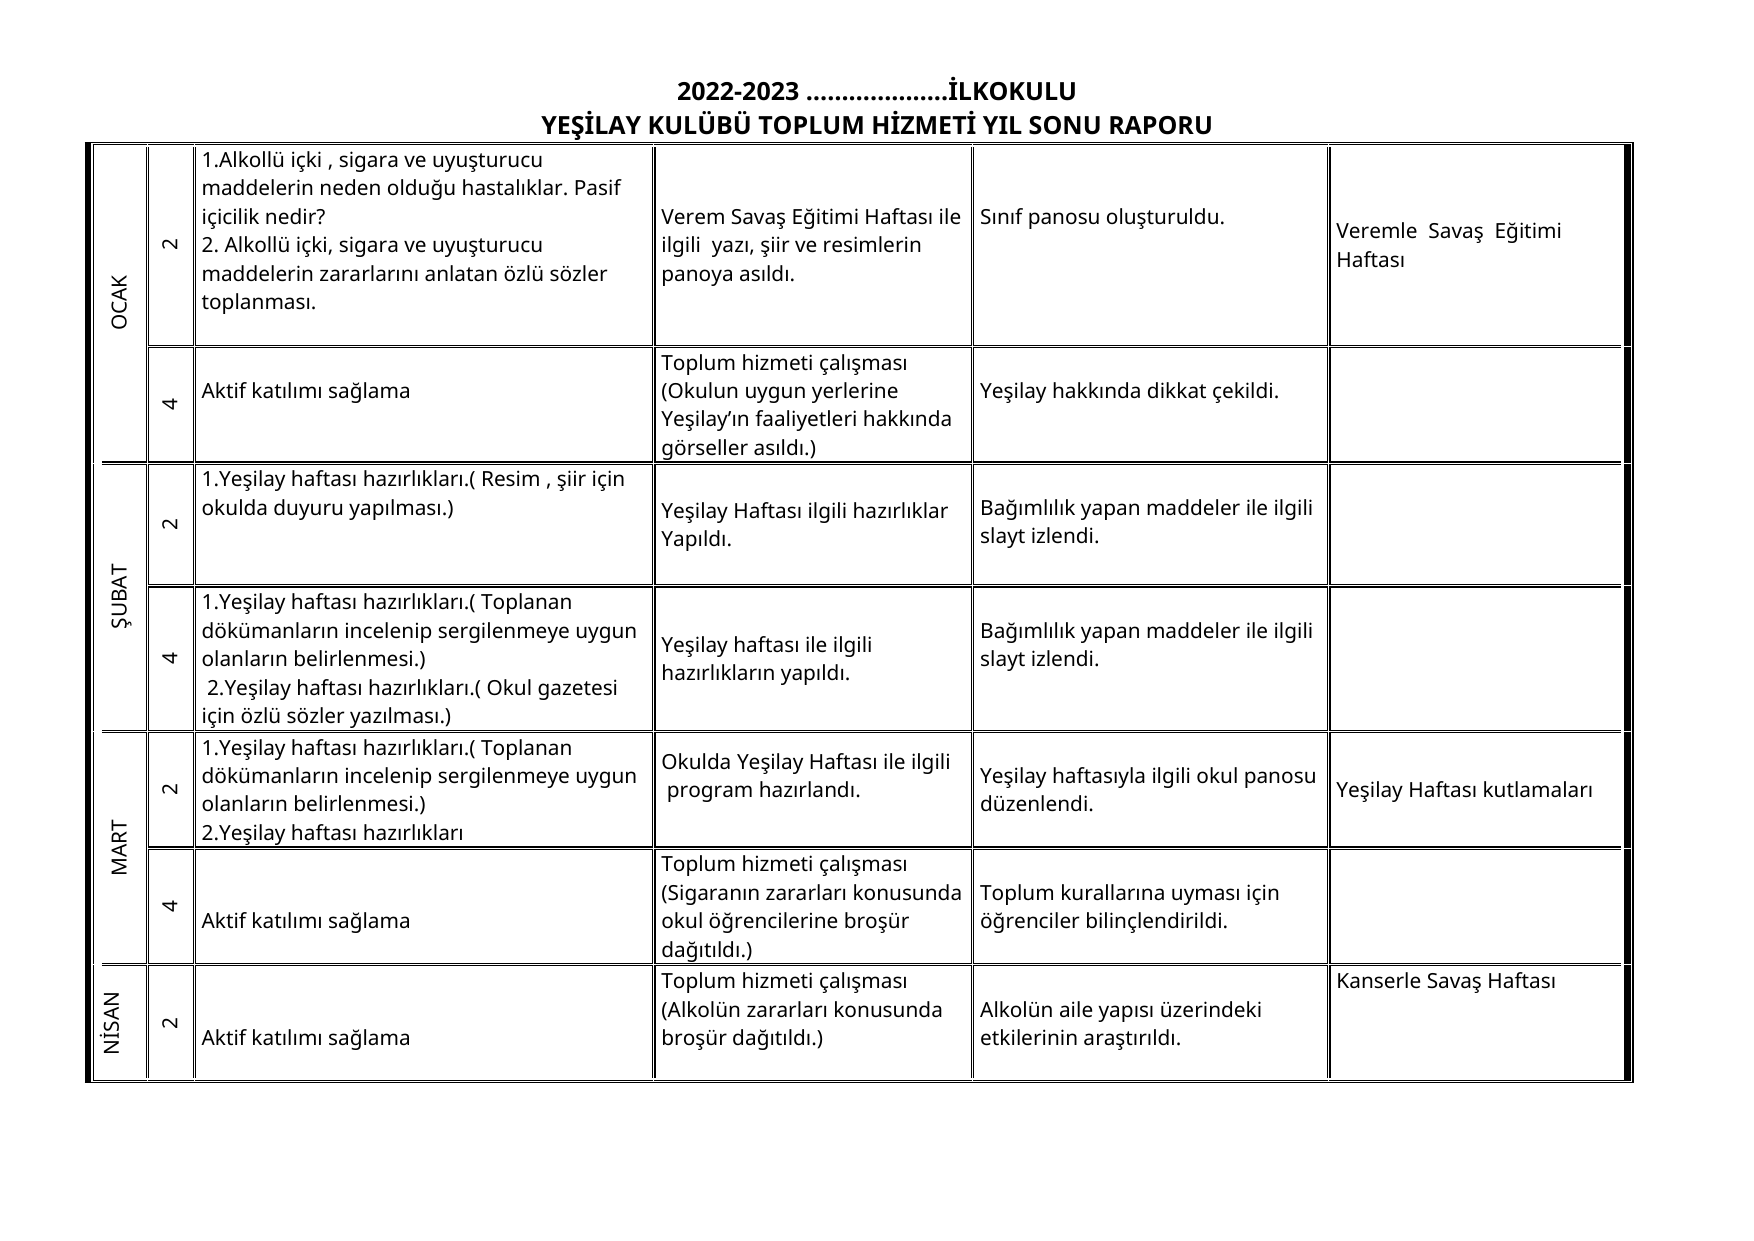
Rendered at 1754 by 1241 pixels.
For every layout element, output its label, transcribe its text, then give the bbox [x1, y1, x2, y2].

table_cell OCAK [91, 143, 148, 461]
table_cell Aktif katılımı sağlama [196, 348, 652, 461]
table_cell Toplum hizmeti çalışması (Alkolün zararları konusunda broşür dağıtıldı.) [654, 963, 973, 1080]
table_cell NİSAN [91, 963, 148, 1080]
table_cell 4 [149, 588, 193, 729]
table_cell 1.Alkollü içki , sigara ve uyuşturucu maddelerin neden olduğu hastalıklar. Pasif içicilik nedir? 2. Alkollü içki, sigara ve uyuşturucu maddelerin zararlarını anlatan özlü sözler toplanması. [194, 143, 654, 344]
table_cell [1331, 846, 1629, 963]
table_cell 4 [149, 348, 193, 461]
table_cell 1.Yeşilay haftası hazırlıkları.( Toplanan dökümanların incelenip sergilenmeye uygun olanların belirlenmesi.) 2.Yeşilay haftası hazırlıkları.( Okul gazetesi için özlü sözler yazılması.) [196, 588, 652, 729]
table_cell Bağımlılık yapan maddeler ile ilgili slayt izlendi. [974, 588, 1327, 729]
table_cell 2 [148, 966, 194, 1080]
table_cell 4 [149, 850, 193, 963]
table_cell [1329, 584, 1629, 729]
table_cell 1.Yeşilay haftası hazırlıkları.( Toplanan dökümanların incelenip sergilenmeye uygun olanların belirlenmesi.) 2.Yeşilay haftası hazırlıkları [196, 733, 652, 846]
table_cell [1331, 345, 1629, 461]
table_cell Yeşilay Haftası ilgili hazırlıklar Yapıldı. [656, 465, 971, 584]
table_cell Toplum hizmeti çalışması (Sigaranın zararları konusunda okul öğrencilerine broşür dağıtıldı.) [656, 850, 971, 963]
table_cell Yeşilay hakkında dikkat çekildi. [974, 348, 1327, 461]
table_cell Aktif katılımı sağlama [196, 850, 652, 963]
table_cell Bağımlılık yapan maddeler ile ilgili slayt izlendi. [974, 465, 1327, 584]
table_cell Toplum hizmeti çalışması (Okulun uygun yerlerine Yeşilay’ın faaliyetleri hakkında görseller asıldı.) [656, 348, 971, 461]
table_cell Verem Savaş Eğitimi Haftası ile ilgili yazı, şiir ve resimlerin panoya asıldı. [654, 143, 973, 344]
table_cell 2 [149, 733, 193, 846]
table_cell Sınıf panosu oluşturuldu. [973, 143, 1329, 344]
table_cell [1331, 461, 1629, 584]
table_cell Kanserle Savaş Haftası [1329, 963, 1629, 1080]
table_cell 1.Yeşilay haftası hazırlıkları.( Resim , şiir için okulda duyuru yapılması.) [196, 465, 652, 584]
table_cell Yeşilay haftasıyla ilgili okul panosu düzenlendi. [974, 733, 1327, 846]
table_cell Aktif katılımı sağlama [194, 963, 654, 1080]
table_cell 2 [149, 465, 193, 584]
table_cell Yeşilay Haftası kutlamaları [1331, 730, 1629, 846]
table_cell Yeşilay haftası ile ilgili hazırlıkların yapıldı. [656, 588, 971, 729]
table_cell ŞUBAT [94, 461, 146, 729]
table_cell Toplum kurallarına uyması için öğrenciler bilinçlendirildi. [974, 850, 1327, 963]
table_cell MART [94, 730, 146, 963]
table_cell Veremle Savaş Eğitimi Haftası [1329, 145, 1624, 344]
table_cell Alkolün aile yapısı üzerindeki etkilerinin araştırıldı. [973, 963, 1329, 1080]
table_cell Okulda Yeşilay Haftası ile ilgili program hazırlandı. [656, 733, 971, 846]
table_cell 2 [148, 145, 194, 344]
